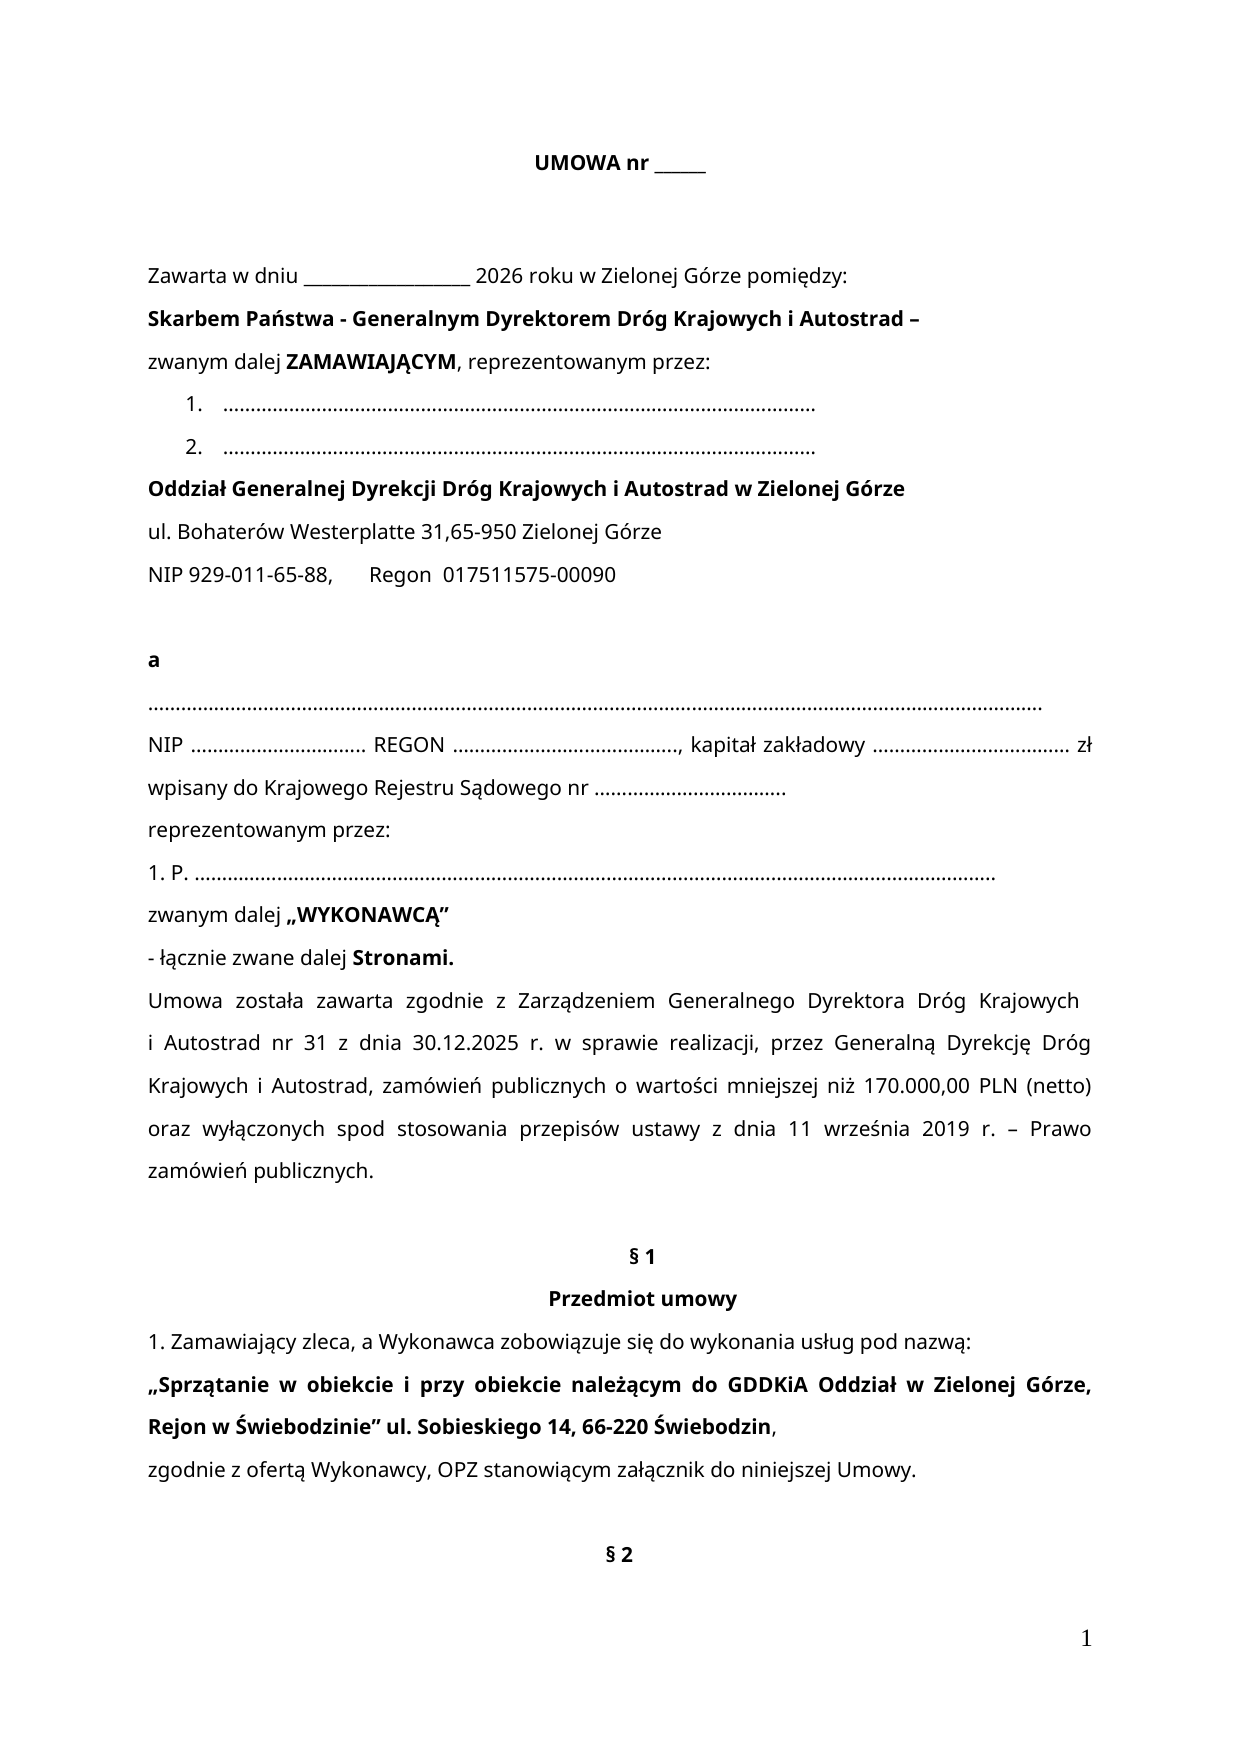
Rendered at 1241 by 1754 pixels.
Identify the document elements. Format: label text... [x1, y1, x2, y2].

text Przedmiot umowy [157, 1284, 1128, 1313]
text NIP ………………………….. REGON ………………………………….., kapitał zakładowy ……………………………… zł wpisany do Krajowego Rejestru Sądowego nr …………………………….. [148, 730, 1093, 801]
text Zawarta w dniu __________________ 2026 roku w Zielonej Górze pomiędzy: [148, 262, 1152, 290]
text § 1 [157, 1242, 1128, 1270]
text zgodnie z ofertą Wykonawcy, OPZ stanowiącym załącznik do niniejszej Umowy. [148, 1455, 1093, 1483]
text ul. Bohaterów Westerplatte 31,65-950 Zielonej Górze [148, 517, 1152, 546]
text zwanym dalej „WYKONAWCĄ” [148, 901, 1093, 929]
text 1. Zamawiający zleca, a Wykonawca zobowiązuje się do wykonania usług pod nazwą: [148, 1327, 1128, 1356]
text Skarbem Państwa - Generalnym Dyrektorem Dróg Krajowych i Autostrad – [148, 304, 1093, 333]
text - łącznie zwane dalej Stronami. [148, 943, 1093, 972]
text reprezentowanym przez: [148, 815, 1093, 844]
text § 2 [110, 1540, 1128, 1569]
text UMOWA nr ______ [148, 148, 1093, 176]
text „Sprzątanie w obiekcie i przy obiekcie należącym do GDDKiA Oddział w Zielonej Górze, Rejon w Świebodzinie” ul. Sobieskiego 14, 66-220 Świebodzin, [148, 1370, 1093, 1441]
text Oddział Generalnej Dyrekcji Dróg Krajowych i Autostrad w Zielonej Górze [148, 474, 1093, 503]
text a [148, 645, 1152, 673]
list ……………………………………………………………………………………………… [185, 432, 1152, 460]
text ………………………………………………………………………………………………………………………………………………. [148, 688, 1093, 716]
text zwanym dalej ZAMAWIAJĄCYM, reprezentowanym przez: [148, 347, 1152, 375]
list ……………………………………………………………………………………………… [185, 389, 1152, 418]
text Umowa została zawarta zgodnie z Zarządzeniem Generalnego Dyrektora Dróg Krajowych i Autostrad nr 31 z dnia 30.12.2025 r. w sprawie realizacji, przez Generalną Dyrekcję Dróg Krajowych i Autostrad, zamówień publicznych o wartości mniejszej niż 170.000,00 PLN (netto) oraz wyłączonych spod stosowania przepisów ustawy z dnia 11 września 2019 r. – Prawo zamówień publicznych. [148, 986, 1093, 1185]
text NIP 929-011-65-88, Regon 017511575-00090 [148, 560, 1152, 588]
text 1. P. ……………………………………………………………………………………………………………………………….. [148, 858, 1093, 886]
